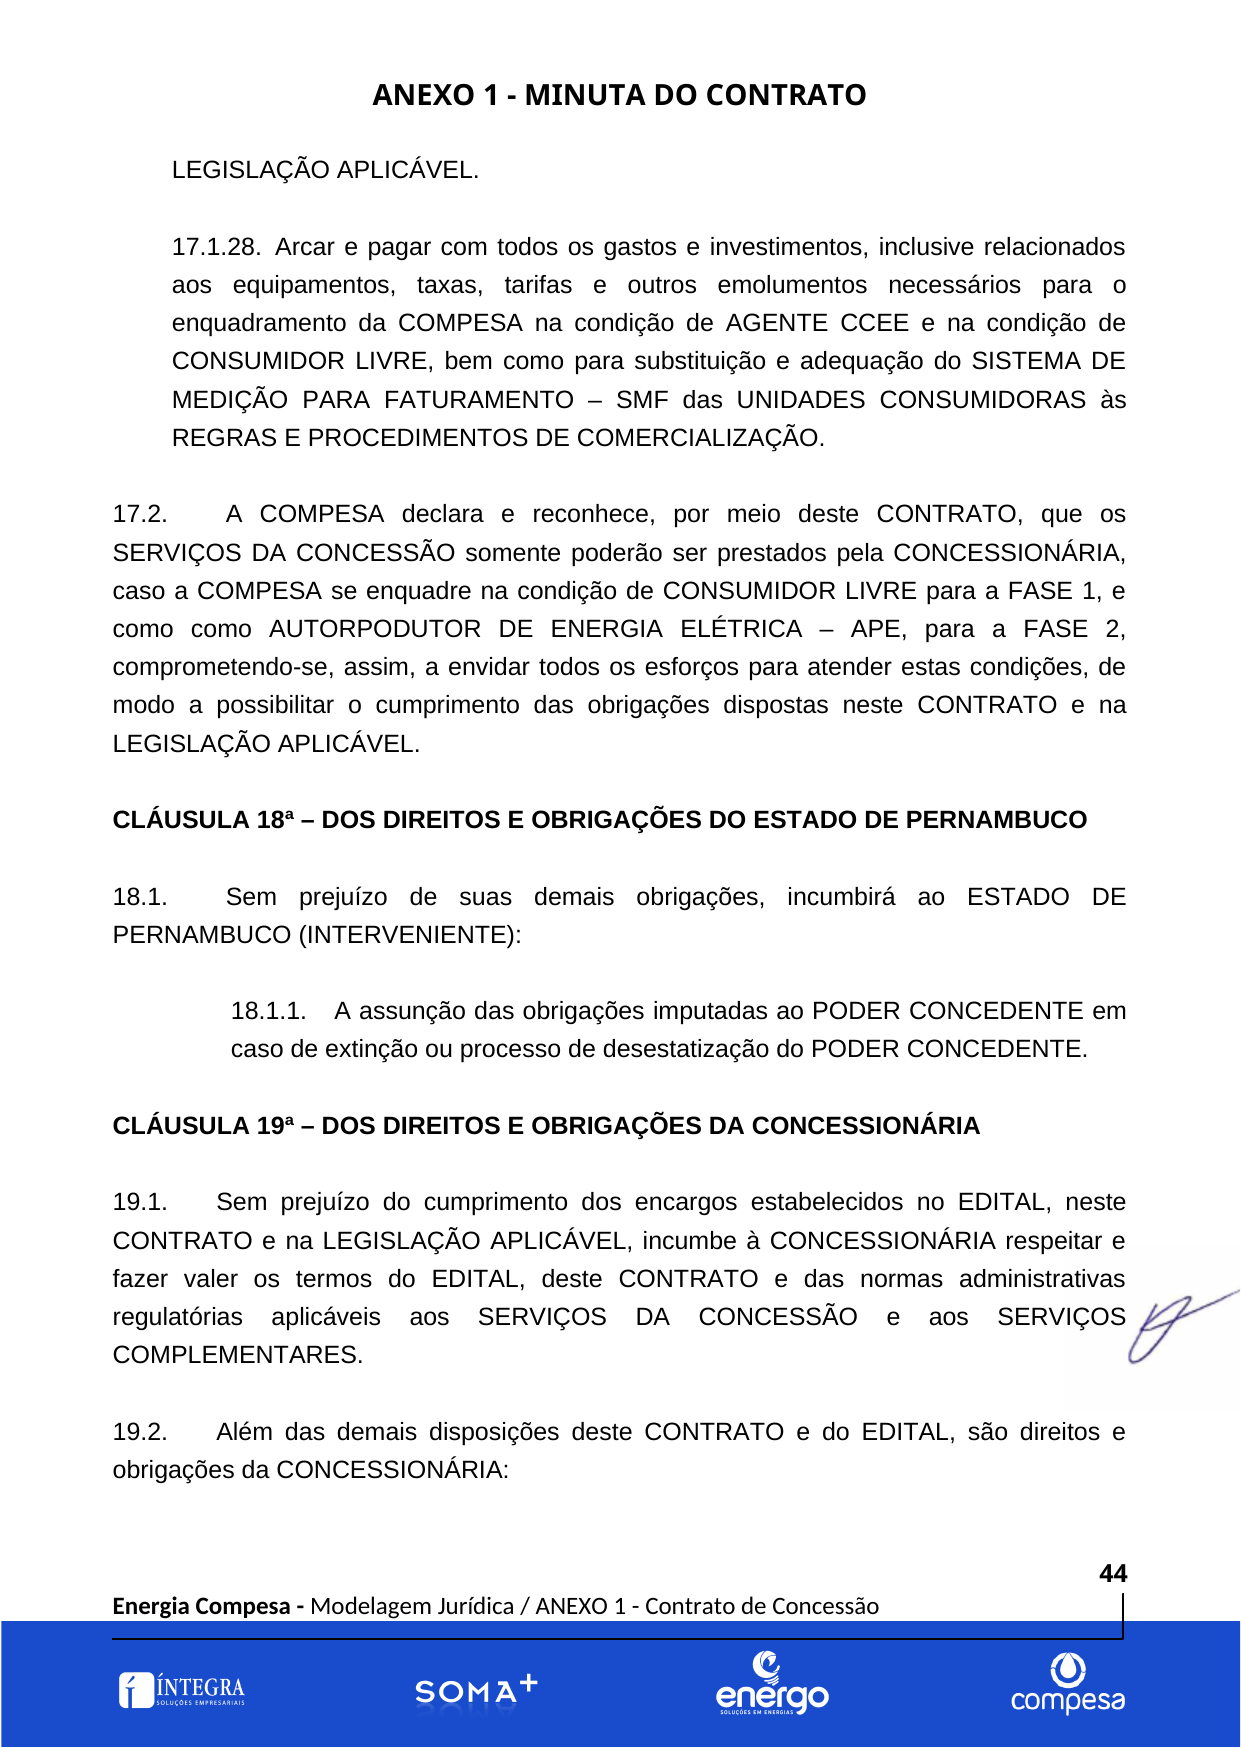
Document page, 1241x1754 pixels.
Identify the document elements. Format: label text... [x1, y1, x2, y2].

list Sem prejuízo do cumprimento dos encargos estabelecidos no EDITAL, neste CONTRATO e na LEGISLAÇÃO APLICÁVEL, incumbe à CONCESSIONÁRIA respeitar e fazer valer os termos do EDITAL, deste CONTRATO e das normas administrativas regulatórias aplicáveis aos SERVIÇOS DA CONCESSÃO e aos SERVIÇOS COMPLEMENTARES. [112, 1187, 1128, 1369]
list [172, 155, 1128, 184]
subtitle CLÁUSULA 19ª – DOS DIREITOS E OBRIGAÇÕES DA CONCESSIONÁRIA [112, 1111, 1128, 1140]
picture [1065, 1245, 1241, 1413]
list Sem prejuízo de suas demais obrigações, incumbirá ao ESTADO DE PERNAMBUCO (INTERVENIENTE): [112, 882, 1128, 948]
subtitle CLÁUSULA 18ª – DOS DIREITOS E OBRIGAÇÕES DO ESTADO DE PERNAMBUCO [112, 805, 1128, 834]
picture [1, 1621, 1241, 1747]
list A assunção das obrigações imputadas ao PODER CONCEDENTE em caso de extinção ou processo de desestatização do PODER CONCEDENTE. [231, 996, 1128, 1063]
list Além das demais disposições deste CONTRATO e do EDITAL, são direitos e obrigações da CONCESSIONÁRIA: [112, 1417, 1128, 1484]
list Arcar e pagar com todos os gastos e investimentos, inclusive relacionados aos equipamentos, taxas, tarifas e outros emolumentos necessários para o enquadramento da COMPESA na condição de AGENTE CCEE e na condição de CONSUMIDOR LIVRE, bem como para substituição e adequação do SISTEMA DE MEDIÇÃO PARA FATURAMENTO – SMF das UNIDADES CONSUMIDORAS às REGRAS E PROCEDIMENTOS DE COMERCIALIZAÇÃO. [172, 232, 1128, 452]
list A COMPESA declara e reconhece, por meio deste CONTRATO, que os SERVIÇOS DA CONCESSÃO somente poderão ser prestados pela CONCESSIONÁRIA, caso a COMPESA se enquadre na condição de CONSUMIDOR LIVRE para a FASE 1, e como como AUTORPODUTOR DE ENERGIA ELÉTRICA – APE, para a FASE 2, comprometendo-se, assim, a envidar todos os esforços para atender estas condições, de modo a possibilitar o cumprimento das obrigações dispostas neste CONTRATO e na LEGISLAÇÃO APLICÁVEL. [112, 499, 1128, 757]
